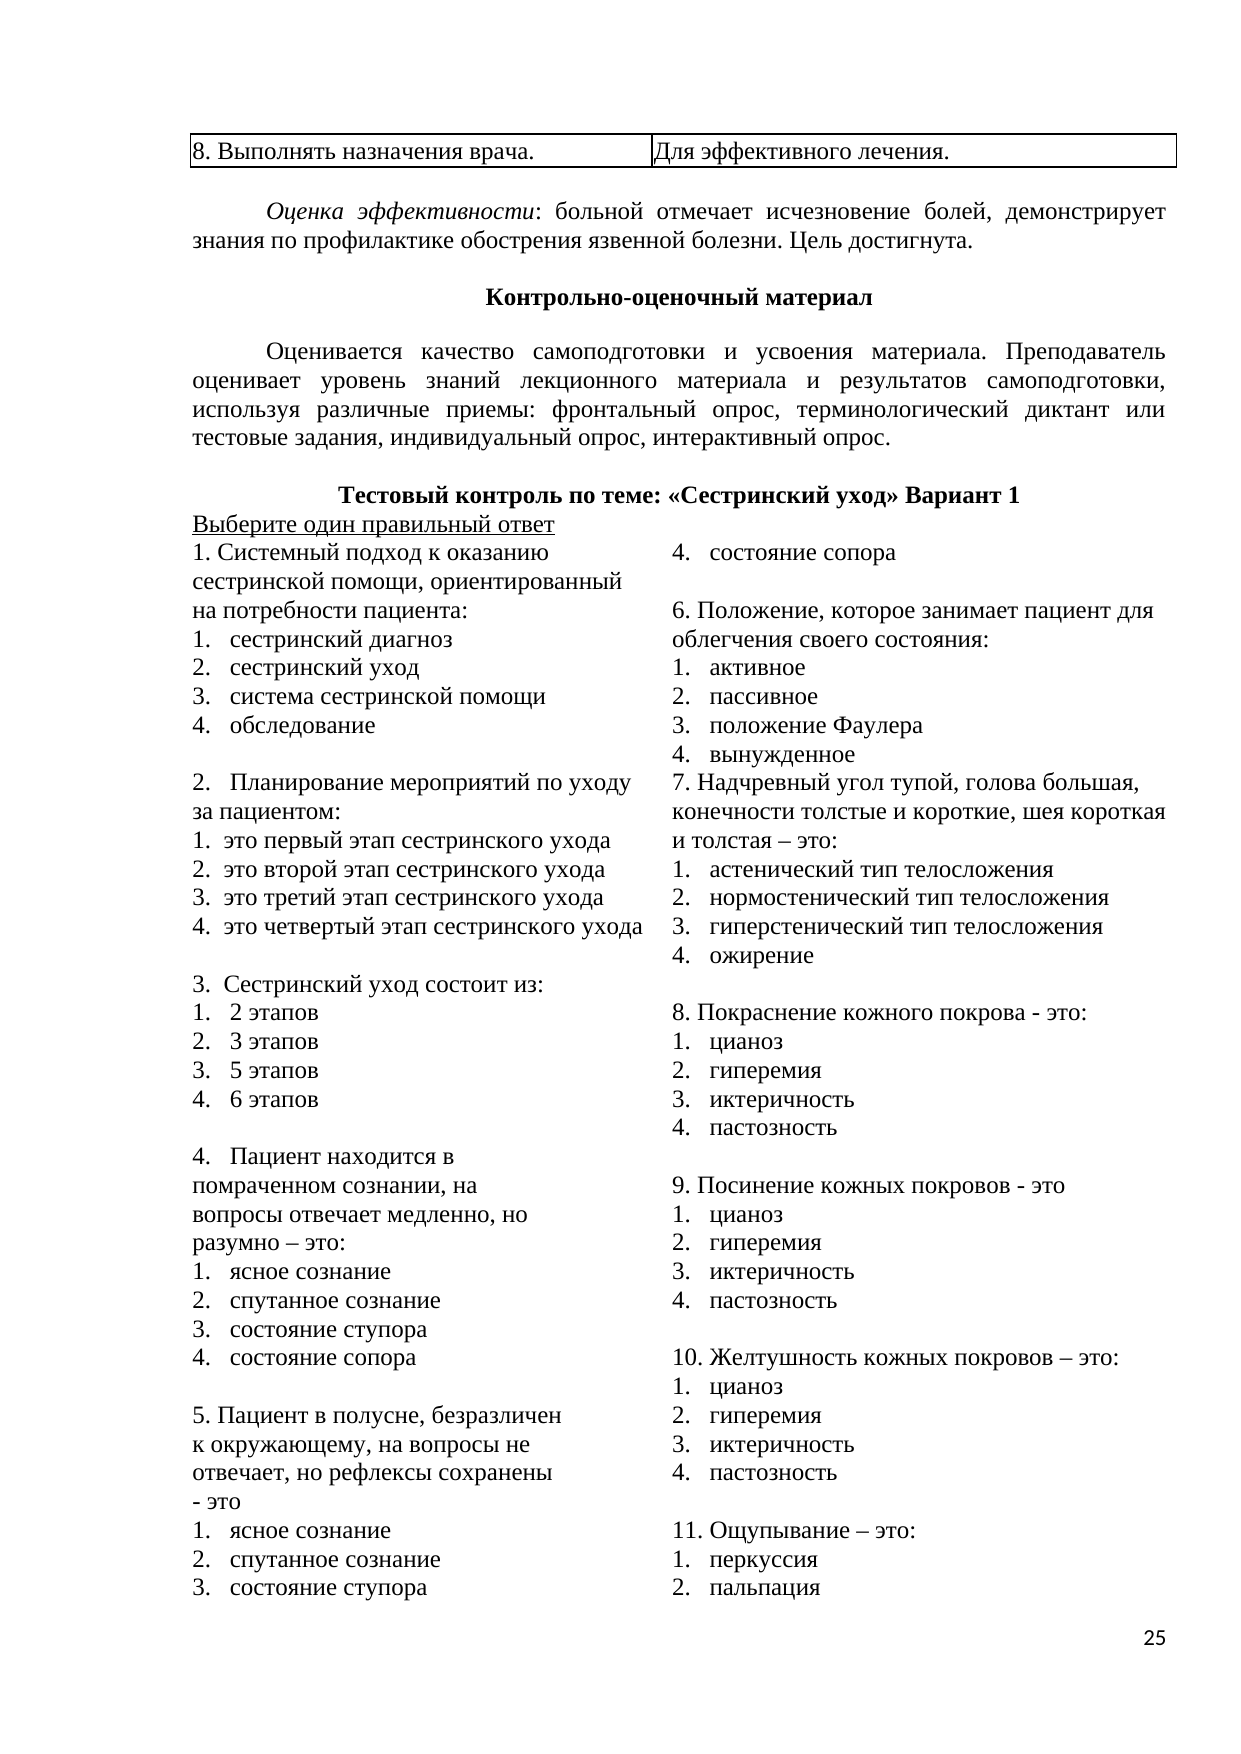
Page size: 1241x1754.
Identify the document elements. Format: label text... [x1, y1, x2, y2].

text 3. иктеричность [672, 1084, 1166, 1112]
text 4. пастозность [672, 1112, 1166, 1141]
text 3. иктеричность [672, 1429, 1166, 1457]
text 4. Пациент находится в помраченном сознании, на вопросы отвечает медленно, но разумно – это: [192, 1141, 535, 1256]
text 2. гиперемия [672, 1400, 1166, 1429]
text 1. сестринский диагноз [192, 624, 644, 652]
text 1. цианоз [672, 1199, 1166, 1227]
text 3. состояние ступора [192, 1314, 644, 1342]
text 4. состояние сопора [192, 1342, 644, 1371]
text 1. цианоз [672, 1026, 1166, 1055]
text 2. это второй этап сестринского ухода [192, 854, 644, 882]
text 3. 5 этапов [192, 1055, 644, 1084]
text 2. 3 этапов [192, 1026, 644, 1055]
text 2. гиперемия [672, 1055, 1166, 1084]
text 10. Желтушность кожных покровов – это: [672, 1342, 1166, 1371]
text 4. пастозность [672, 1457, 1166, 1486]
text 2. Планирование мероприятий по уходу за пациентом: [192, 767, 644, 825]
text 4. вынужденное [672, 739, 1166, 767]
text 3. положение Фаулера [672, 710, 1166, 739]
text 4. 6 этапов [192, 1084, 644, 1112]
text 6. Положение, которое занимает пациент для облегчения своего состояния: [672, 595, 1166, 652]
text 1. ясное сознание [192, 1515, 564, 1544]
table_cell 8. Выполнять назначения врача. [191, 135, 651, 166]
text 8. Покраснение кожного покрова - это: [672, 997, 1166, 1026]
text Выберите один правильный ответ [192, 509, 1166, 537]
text 3. состояние ступора [192, 1572, 644, 1601]
text 3. Сестринский уход состоит из: [192, 969, 644, 997]
text 2. нормостенический тип телосложения [672, 882, 1166, 911]
text 3. это третий этап сестринского ухода [192, 882, 644, 911]
text 4. обследование [192, 710, 644, 739]
text 4. это четвертый этап сестринского ухода [192, 911, 644, 940]
text Контрольно-оценочный материал [192, 282, 1166, 311]
text 4. пастозность [672, 1285, 1166, 1314]
text 2. гиперемия [672, 1227, 1166, 1256]
text 5. Пациент в полусне, безразличен к окружающему, на вопросы не отвечает, но рефлексы сохранены - это [192, 1400, 564, 1515]
text Тестовый контроль по теме: «Сестринский уход» Вариант 1 [192, 480, 1166, 509]
text 1. астенический тип телосложения [672, 854, 1166, 882]
text Оценивается качество самоподготовки и усвоения материала. Преподаватель оценивает уровень знаний лекционного материала и результатов самоподготовки, используя различные приемы: фронтальный опрос, терминологический диктант или тестовые задания, индивидуальный опрос, интерактивный опрос. [192, 336, 1166, 451]
text 4. состояние сопора [672, 537, 1166, 566]
text 3. гиперстенический тип телосложения [672, 911, 1166, 940]
text 2. спутанное сознание [192, 1285, 535, 1314]
text 1. активное [672, 652, 1166, 681]
table_cell Для эффективного лечения. [653, 135, 1176, 166]
text 7. Надчревный угол тупой, голова большая, конечности толстые и короткие, шея короткая и толстая – это: [672, 767, 1166, 854]
text 1. цианоз [672, 1371, 1166, 1400]
text Оценка эффективности: больной отмечает исчезновение болей, демонстрирует знания по профилактике обострения язвенной болезни. Цель достигнута. [192, 196, 1166, 254]
text 1. 2 этапов [192, 997, 644, 1026]
text 2. сестринский уход [192, 652, 644, 681]
text 1. Системный подход к оказанию сестринской помощи, ориентированный на потребности пациента: [192, 537, 644, 624]
text 4. ожирение [672, 940, 1166, 969]
text 3. иктеричность [672, 1256, 1166, 1285]
text 3. система сестринской помощи [192, 681, 644, 710]
text 11. Ощупывание – это: [672, 1515, 1166, 1544]
text 2. пассивное [672, 681, 1166, 710]
text 1. ясное сознание [192, 1256, 535, 1285]
text 9. Посинение кожных покровов - это [672, 1170, 1166, 1199]
text 2. пальпация [672, 1572, 1166, 1601]
text 1. перкуссия [672, 1544, 1166, 1572]
text 1. это первый этап сестринского ухода [192, 825, 644, 854]
text 2. спутанное сознание [192, 1544, 644, 1572]
